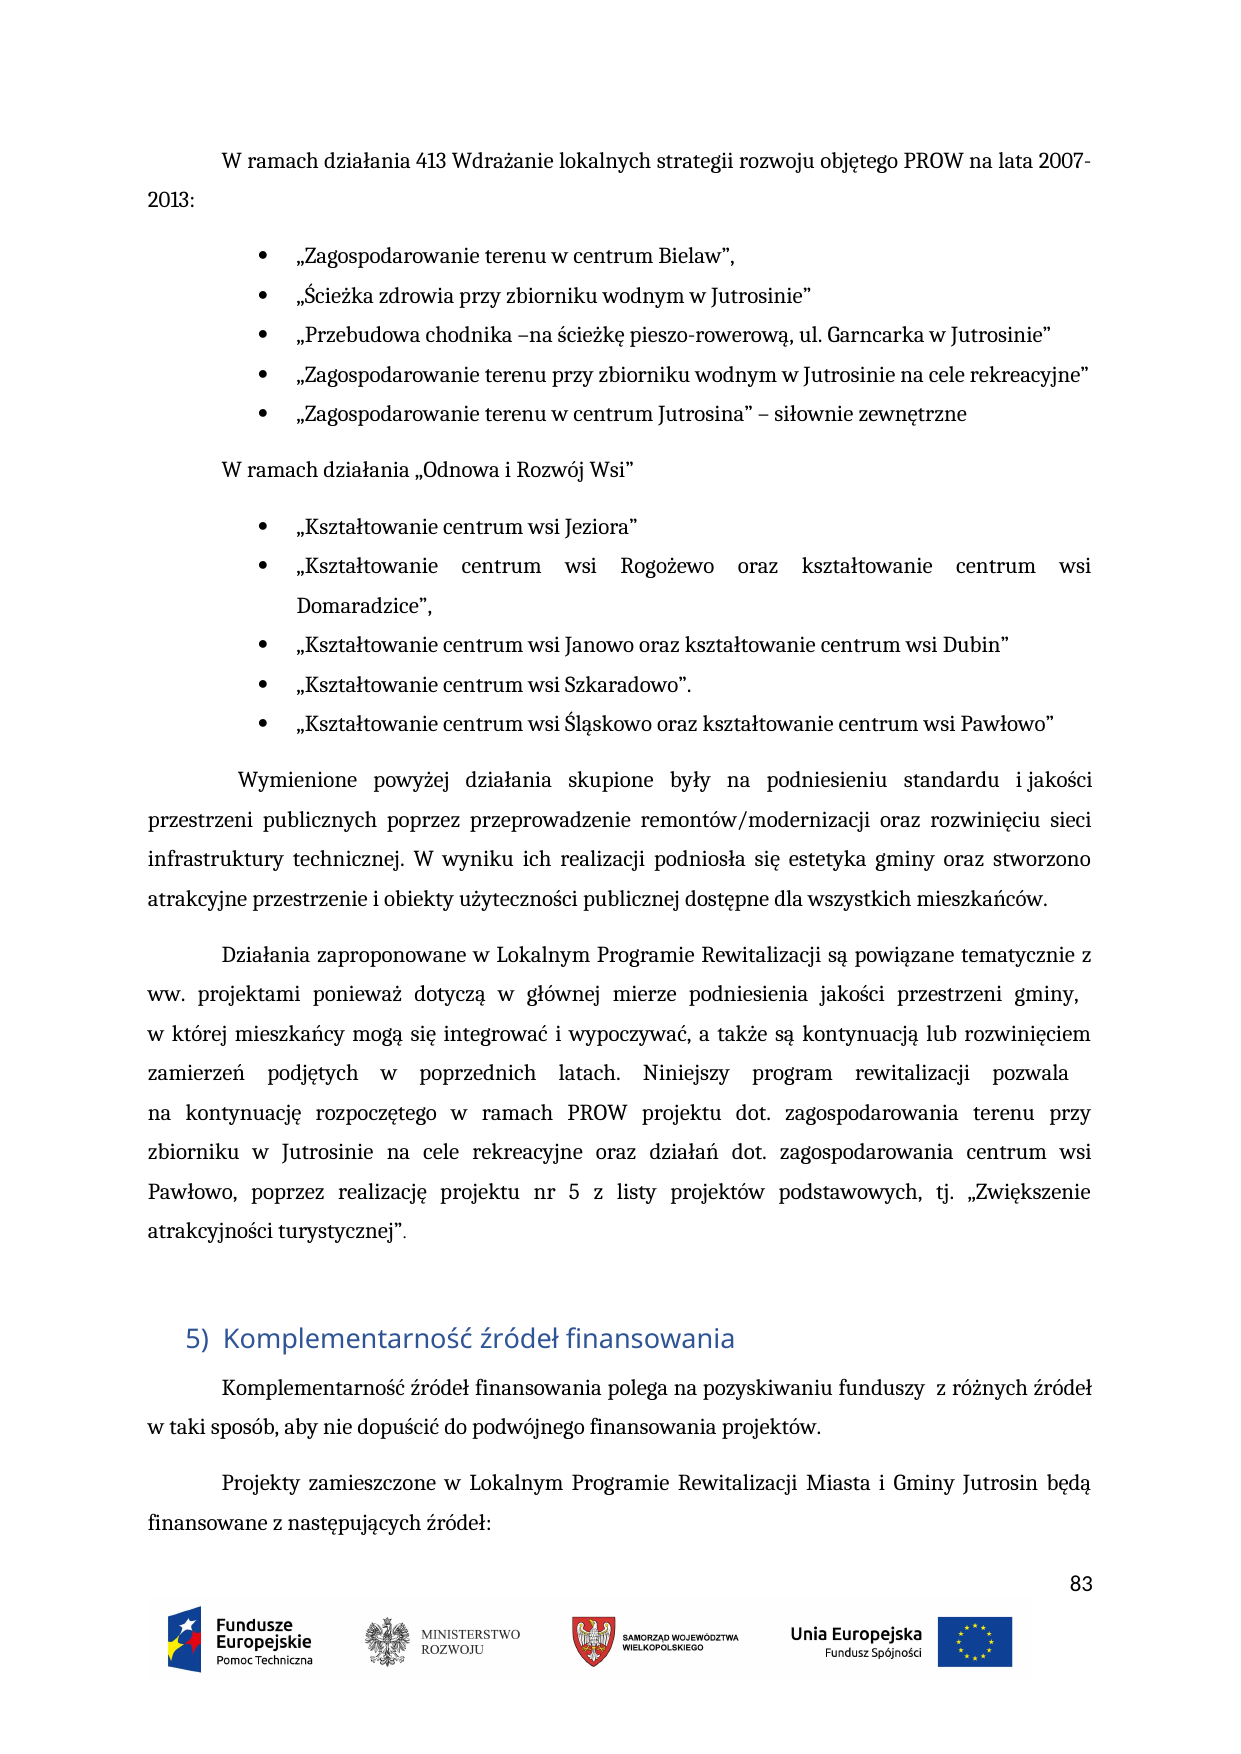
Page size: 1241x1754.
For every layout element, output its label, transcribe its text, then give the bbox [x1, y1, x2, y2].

list „Kształtowanie centrum wsi Janowo oraz kształtowanie centrum wsi Dubin” [259, 632, 1093, 658]
list „Zagospodarowanie terenu przy zbiorniku wodnym w Jutrosinie na cele rekreacyjne” [259, 362, 1093, 388]
picture [147, 1597, 1033, 1681]
text Działania zaproponowane w Lokalnym Programie Rewitalizacji są powiązane tematycznie z ww. projektami ponieważ dotyczą w głównej mierze podniesienia jakości przestrzeni gminy, w której mieszkańcy mogą się integrować i wypoczywać, a także są kontynuacją lub rozwinięciem zamierzeń podjętych w poprzednich latach. Niniejszy program rewitalizacji pozwala na kontynuację rozpoczętego w ramach PROW projektu dot. zagospodarowania terenu przy zbiorniku w Jutrosinie na cele rekreacyjne oraz działań dot. zagospodarowania centrum wsi Pawłowo, poprzez realizację projektu nr 5 z listy projektów podstawowych, tj. „Zwiększenie atrakcyjności turystycznej”. [148, 942, 1093, 1244]
text Komplementarność źródeł finansowania polega na pozyskiwaniu funduszy z różnych źródeł w taki sposób, aby nie dopuścić do podwójnego finansowania projektów. [148, 1374, 1093, 1440]
list „Ścieżka zdrowia przy zbiorniku wodnym w Jutrosinie” [259, 283, 1093, 309]
text Wymienione powyżej działania skupione były na podniesieniu standardu i jakości przestrzeni publicznych poprzez przeprowadzenie remontów/modernizacji oraz rozwinięciu sieci infrastruktury technicznej. W wyniku ich realizacji podniosła się estetyka gminy oraz stworzono atrakcyjne przestrzenie i obiekty użyteczności publicznej dostępne dla wszystkich mieszkańców. [148, 767, 1093, 912]
list „Kształtowanie centrum wsi Szkaradowo”. [259, 671, 1093, 698]
list „Kształtowanie centrum wsi Śląskowo oraz kształtowanie centrum wsi Pawłowo” [259, 711, 1093, 737]
list „Przebudowa chodnika –na ścieżkę pieszo-rowerową, ul. Garncarka w Jutrosinie” [259, 322, 1093, 348]
text W ramach działania „Odnowa i Rozwój Wsi” [148, 457, 1093, 484]
text W ramach działania 413 Wdrażanie lokalnych strategii rozwoju objętego PROW na lata 2007-2013: [148, 148, 1093, 213]
list „Kształtowanie centrum wsi Jeziora” [259, 513, 1093, 540]
list „Kształtowanie centrum wsi Rogożewo oraz kształtowanie centrum wsi Domaradzice”, [259, 553, 1093, 619]
list „Zagospodarowanie terenu w centrum Jutrosina” – siłownie zewnętrzne [259, 401, 1093, 427]
list „Zagospodarowanie terenu w centrum Bielaw”, [259, 243, 1093, 269]
text Projekty zamieszczone w Lokalnym Programie Rewitalizacji Miasta i Gminy Jutrosin będą finansowane z następujących źródeł: [148, 1470, 1093, 1536]
subtitle Komplementarność źródeł finansowania [185, 1319, 1093, 1356]
